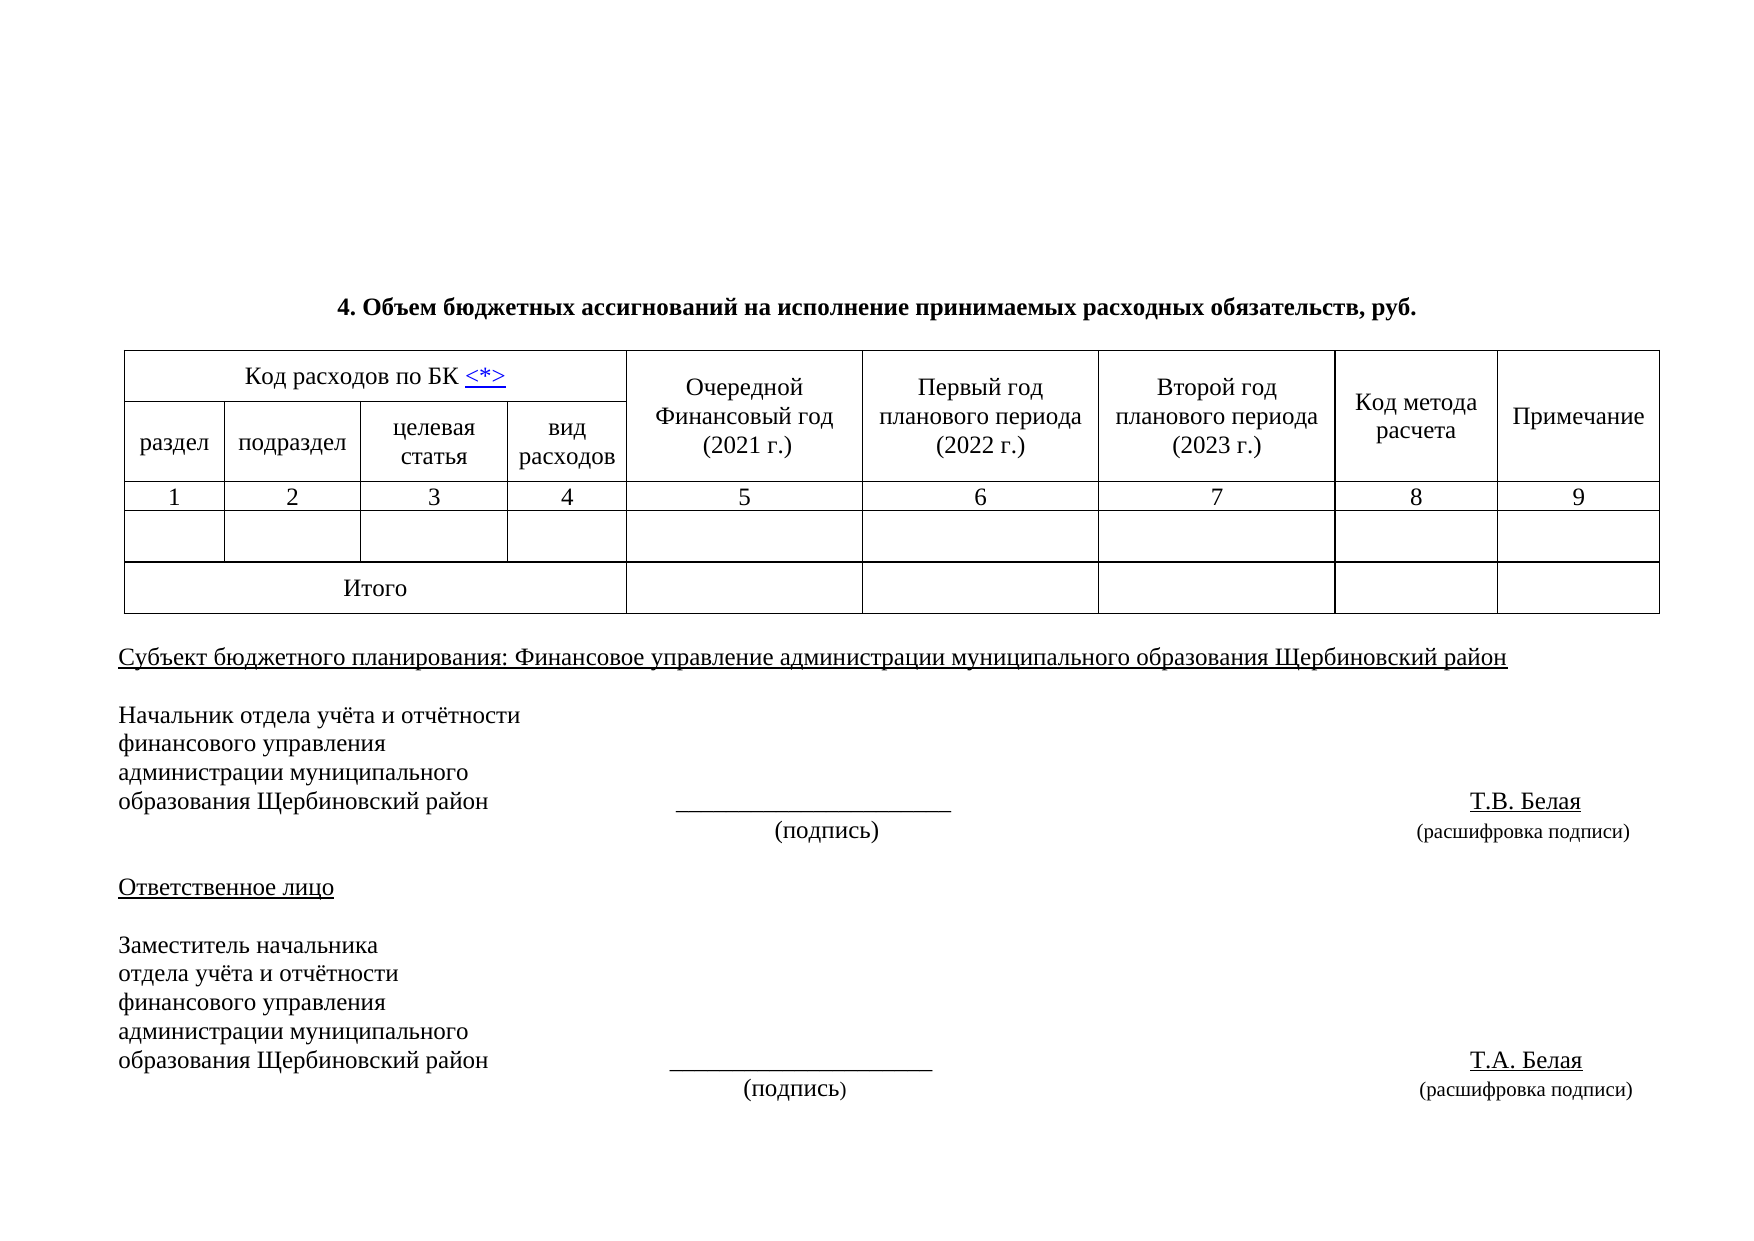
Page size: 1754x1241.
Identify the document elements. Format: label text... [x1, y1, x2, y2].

text образования Щербиновский район _____________________ Т.А. Белая [118, 1045, 1636, 1073]
table_cell 1 [125, 482, 224, 510]
table_cell [1336, 563, 1497, 612]
table_cell [627, 511, 862, 561]
table_cell [1336, 511, 1497, 561]
table_cell целевая статья [361, 402, 507, 481]
text отдела учёта и отчётности [118, 958, 1636, 987]
table_cell [863, 563, 1098, 612]
table_cell [125, 511, 224, 561]
table_cell [1099, 563, 1334, 612]
table_header Примечание [1498, 351, 1659, 481]
text Ответственное лицо [118, 872, 1636, 901]
text (подпись) (расшифровка подписи) [118, 1073, 1636, 1102]
table_cell раздел [125, 402, 224, 481]
table_header Код расходов по БК <*> [125, 351, 626, 401]
table_cell [1498, 563, 1659, 612]
table_header Очередной Финансовый год (2021 г.) [627, 351, 862, 481]
text образования Щербиновский район ______________________ Т.В. Белая [118, 786, 1636, 815]
text 4. Объем бюджетных ассигнований на исполнение принимаемых расходных обязательств, руб. [118, 292, 1636, 321]
table_cell 3 [361, 482, 507, 510]
table_cell 8 [1336, 482, 1497, 510]
text Заместитель начальника [118, 930, 1636, 958]
text финансового управления [118, 728, 1636, 757]
table_cell [225, 511, 360, 561]
text администрации муниципального [118, 757, 1636, 786]
text финансового управления [118, 987, 1636, 1016]
table_cell вид расходов [508, 402, 626, 481]
table_cell [508, 511, 626, 561]
table_cell 4 [508, 482, 626, 510]
text администрации муниципального [118, 1016, 1636, 1045]
text (подпись) (расшифровка подписи) [118, 815, 1636, 843]
table_header Второй год планового периода (2023 г.) [1099, 351, 1334, 481]
table_cell 2 [225, 482, 360, 510]
table_cell подраздел [225, 402, 360, 481]
table_cell 6 [863, 482, 1098, 510]
table_cell 9 [1498, 482, 1659, 510]
table_cell [1099, 511, 1334, 561]
table_cell [863, 511, 1098, 561]
table_header Код метода расчета [1336, 351, 1497, 481]
text Субъект бюджетного планирования: Финансовое управление администрации муниципального образования Щербиновский район [118, 642, 1636, 671]
table_cell 7 [1099, 482, 1334, 510]
text Начальник отдела учёта и отчётности [118, 700, 1636, 728]
table_cell [627, 563, 862, 612]
table_cell Итого [125, 563, 626, 612]
table_cell [361, 511, 507, 561]
table_cell [1498, 511, 1659, 561]
table_header Первый год планового периода (2022 г.) [863, 351, 1098, 481]
table_cell 5 [627, 482, 862, 510]
